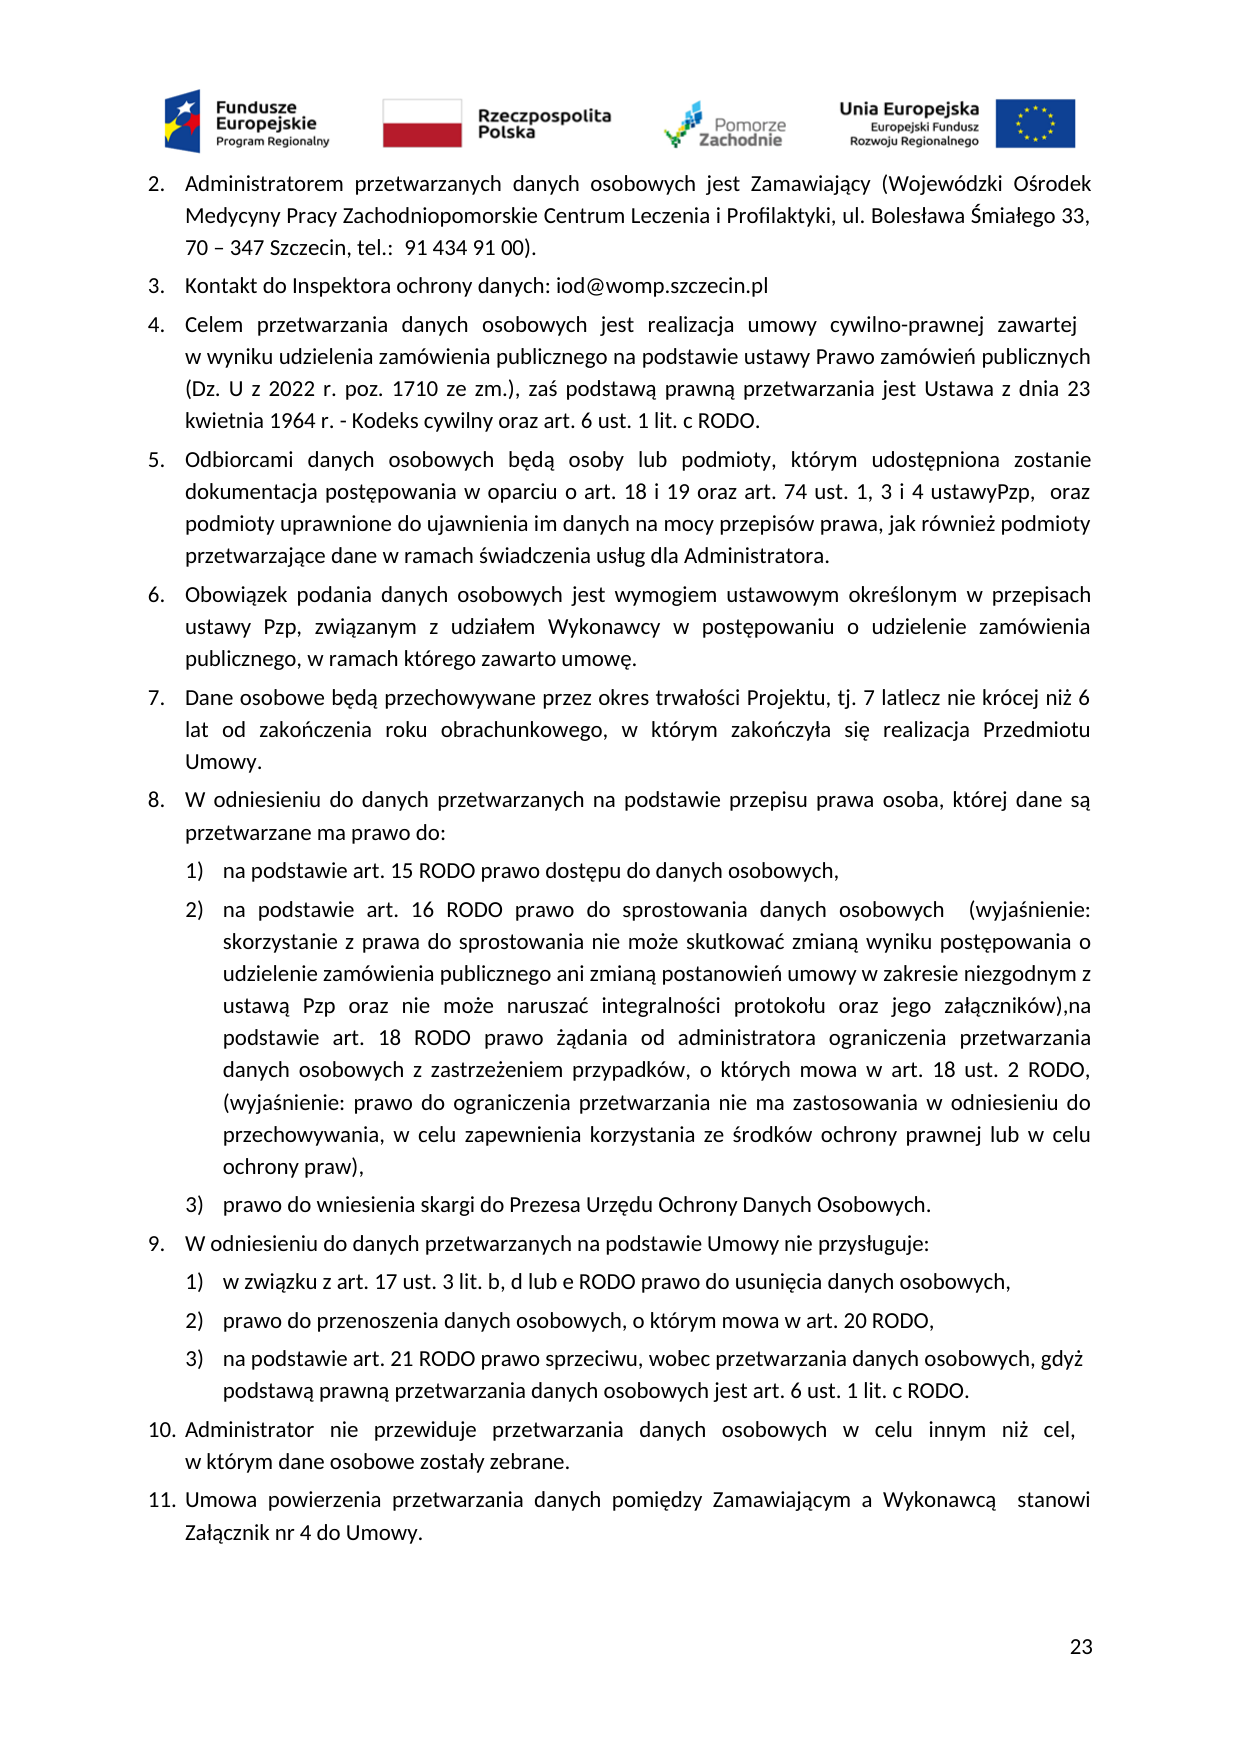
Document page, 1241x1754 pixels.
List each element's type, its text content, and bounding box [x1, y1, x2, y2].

list Kontakt do Inspektora ochrony danych: iod@womp.szczecin.pl [148, 272, 1093, 299]
list Umowa powierzenia przetwarzania danych pomiędzy Zamawiającym a Wykonawcą stanowi Załącznik nr 4 do Umowy. [148, 1486, 1093, 1546]
list Dane osobowe będą przechowywane przez okres trwałości Projektu, tj. 7 latlecz nie krócej niż 6 lat od zakończenia roku obrachunkowego, w którym zakończyła się realizacja Przedmiotu Umowy. [148, 683, 1093, 775]
list w związku z art. 17 ust. 3 lit. b, d lub e RODO prawo do usunięcia danych osobowych, [185, 1267, 1093, 1296]
list prawo do wniesienia skargi do Prezesa Urzędu Ochrony Danych Osobowych. [185, 1191, 1093, 1219]
list prawo do przenoszenia danych osobowych, o którym mowa w art. 20 RODO, [185, 1306, 1093, 1334]
picture [147, 73, 1093, 169]
list Celem przetwarzania danych osobowych jest realizacja umowy cywilno-prawnej zawartej w wyniku udzielenia zamówienia publicznego na podstawie ustawy Prawo zamówień publicznych (Dz. U z 2022 r. poz. 1710 ze zm.), zaś podstawą prawną przetwarzania jest Ustawa z dnia 23 kwietnia 1964 r. - Kodeks cywilny oraz art. 6 ust. 1 lit. c RODO. [148, 310, 1093, 434]
list Odbiorcami danych osobowych będą osoby lub podmioty, którym udostępniona zostanie dokumentacja postępowania w oparciu o art. 18 i 19 oraz art. 74 ust. 1, 3 i 4 ustawyPzp, oraz podmioty uprawnione do ujawnienia im danych na mocy przepisów prawa, jak również podmioty przetwarzające dane w ramach świadczenia usług dla Administratora. [148, 445, 1093, 569]
list Administratorem przetwarzanych danych osobowych jest Zamawiający (Wojewódzki Ośrodek Medycyny Pracy Zachodniopomorskie Centrum Leczenia i Profilaktyki, ul. Bolesława Śmiałego 33, 70 – 347 Szczecin, tel.: 91 434 91 00). [148, 169, 1093, 261]
list W odniesieniu do danych przetwarzanych na podstawie Umowy nie przysługuje: [148, 1229, 1093, 1257]
list Obowiązek podania danych osobowych jest wymogiem ustawowym określonym w przepisach ustawy Pzp, związanym z udziałem Wykonawcy w postępowaniu o udzielenie zamówienia publicznego, w ramach którego zawarto umowę. [148, 580, 1093, 672]
list W odniesieniu do danych przetwarzanych na podstawie przepisu prawa osoba, której dane są przetwarzane ma prawo do: [148, 786, 1093, 846]
list na podstawie art. 16 RODO prawo do sprostowania danych osobowych (wyjaśnienie: skorzystanie z prawa do sprostowania nie może skutkować zmianą wyniku postępowania o udzielenie zamówienia publicznego ani zmianą postanowień umowy w zakresie niezgodnym z ustawą Pzp oraz nie może naruszać integralności protokołu oraz jego załączników),na podstawie art. 18 RODO prawo żądania od administratora ograniczenia przetwarzania danych osobowych z zastrzeżeniem przypadków, o których mowa w art. 18 ust. 2 RODO,(wyjaśnienie: prawo do ograniczenia przetwarzania nie ma zastosowania w odniesieniu do przechowywania, w celu zapewnienia korzystania ze środków ochrony prawnej lub w celu ochrony praw), [185, 895, 1093, 1180]
list na podstawie art. 21 RODO prawo sprzeciwu, wobec przetwarzania danych osobowych, gdyż podstawą prawną przetwarzania danych osobowych jest art. 6 ust. 1 lit. c RODO. [185, 1344, 1093, 1404]
list Administrator nie przewiduje przetwarzania danych osobowych w celu innym niż cel, w którym dane osobowe zostały zebrane. [148, 1415, 1093, 1475]
list na podstawie art. 15 RODO prawo dostępu do danych osobowych, [185, 856, 1093, 884]
